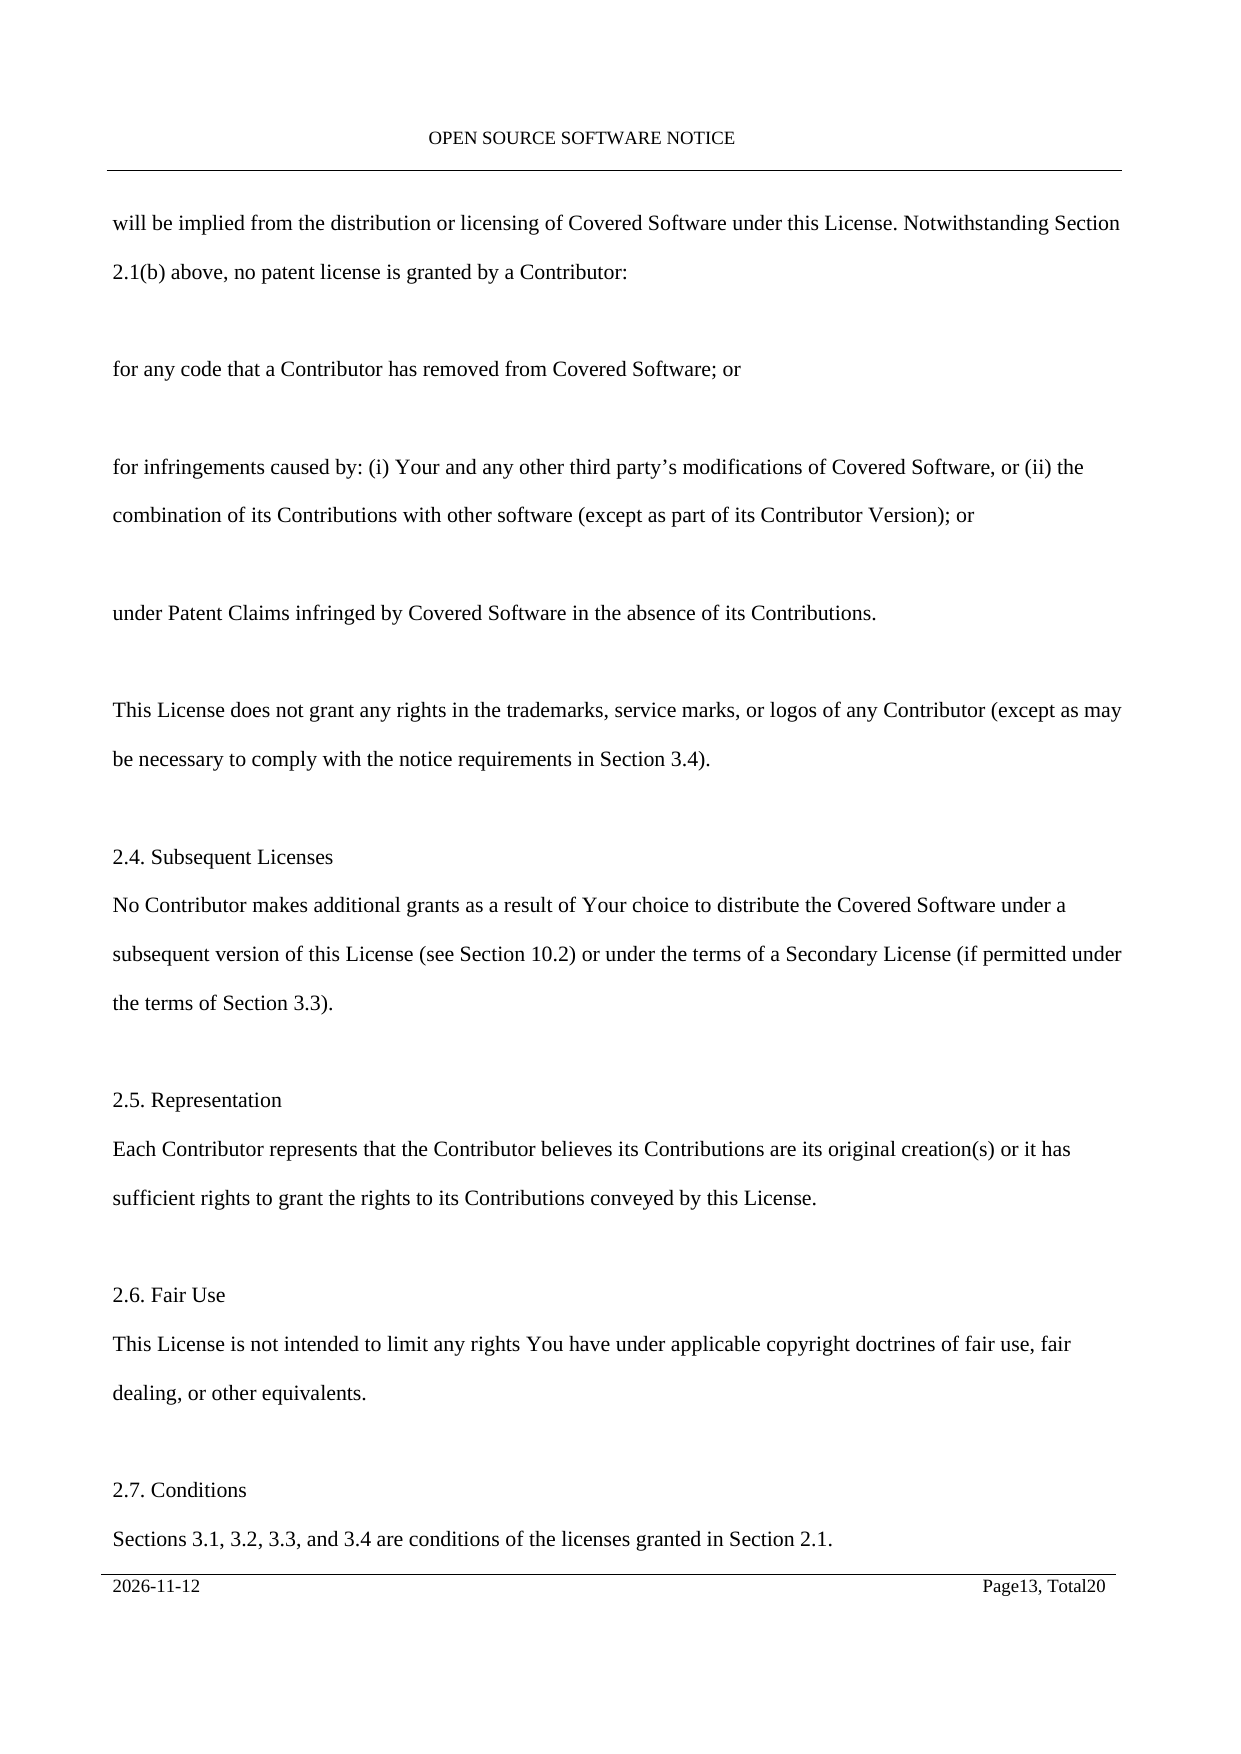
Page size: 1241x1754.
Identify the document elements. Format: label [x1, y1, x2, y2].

text [112, 206, 1128, 1555]
